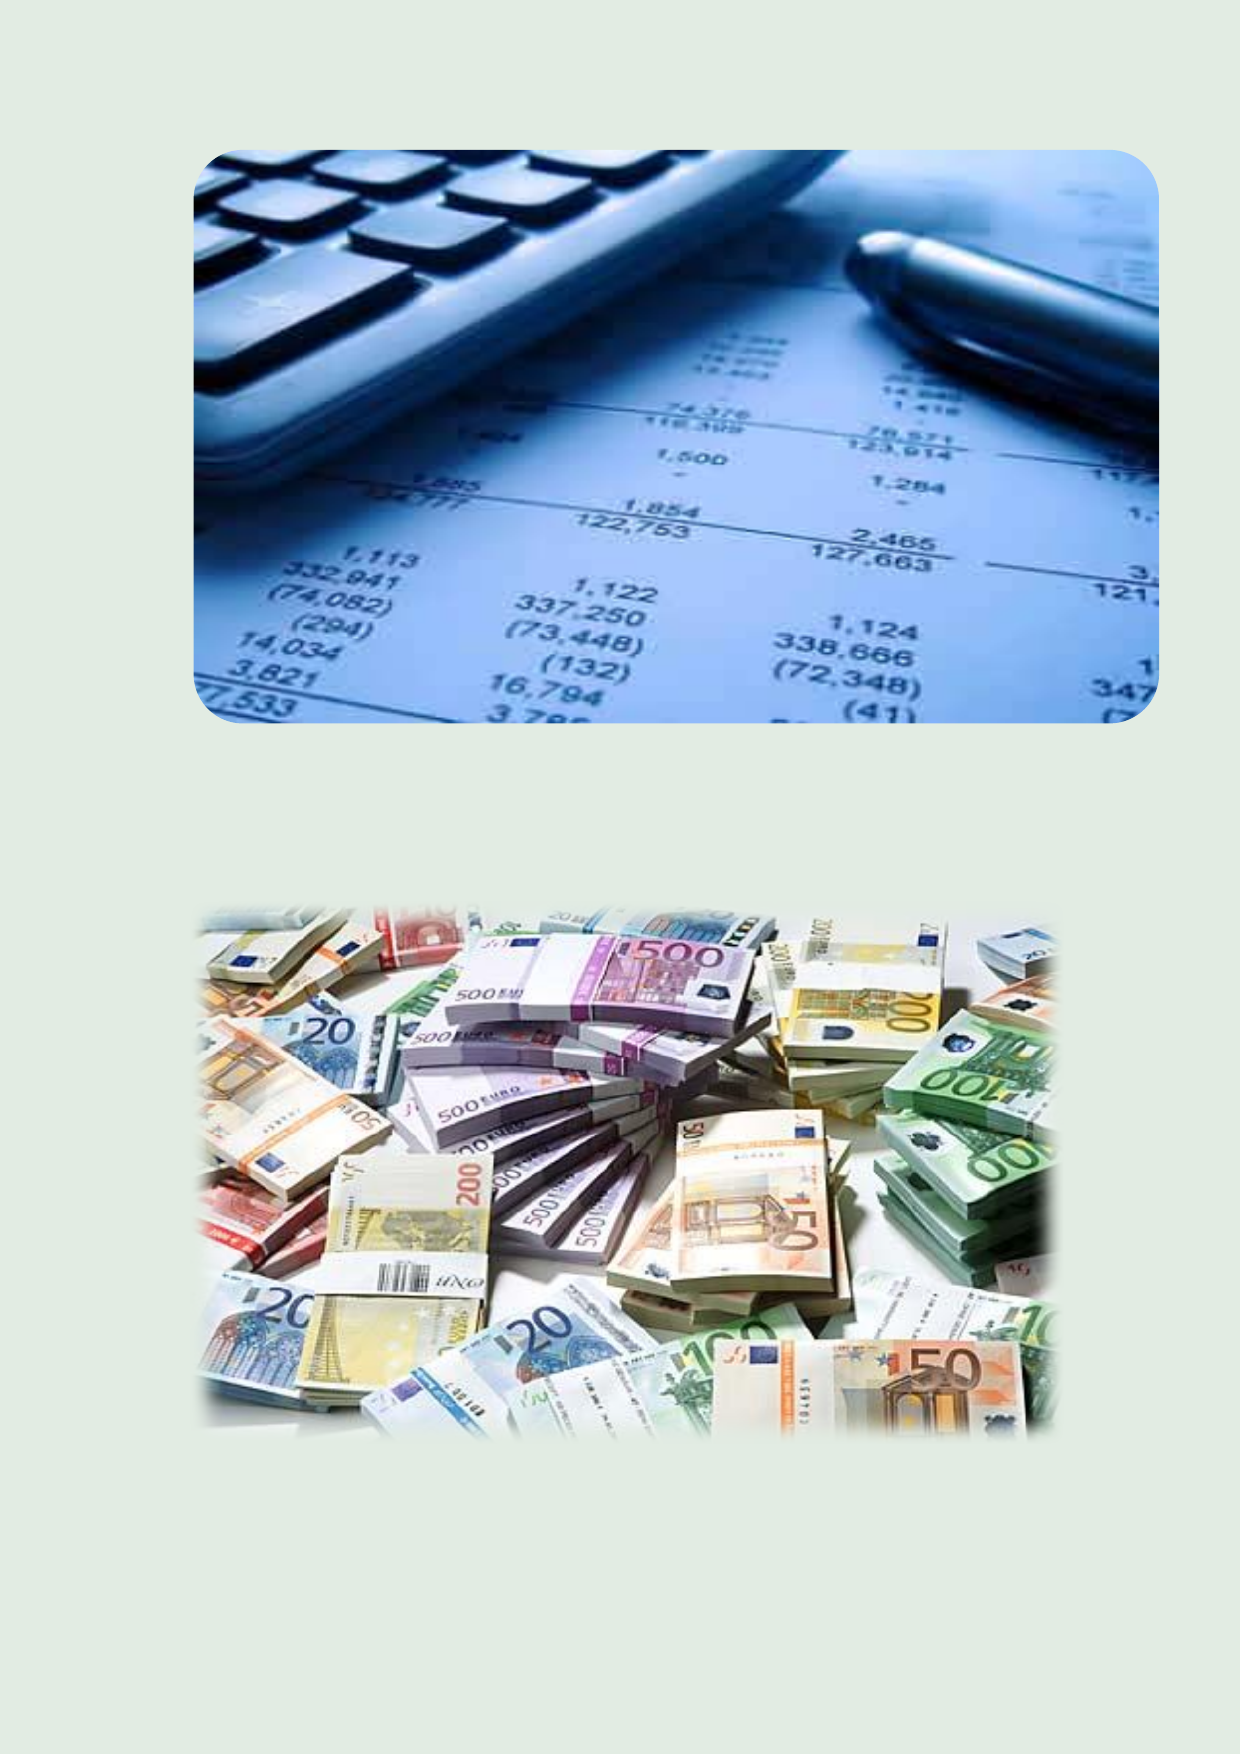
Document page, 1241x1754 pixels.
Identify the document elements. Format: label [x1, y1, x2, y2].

picture [219, 930, 1036, 1416]
picture [193, 149, 1160, 724]
